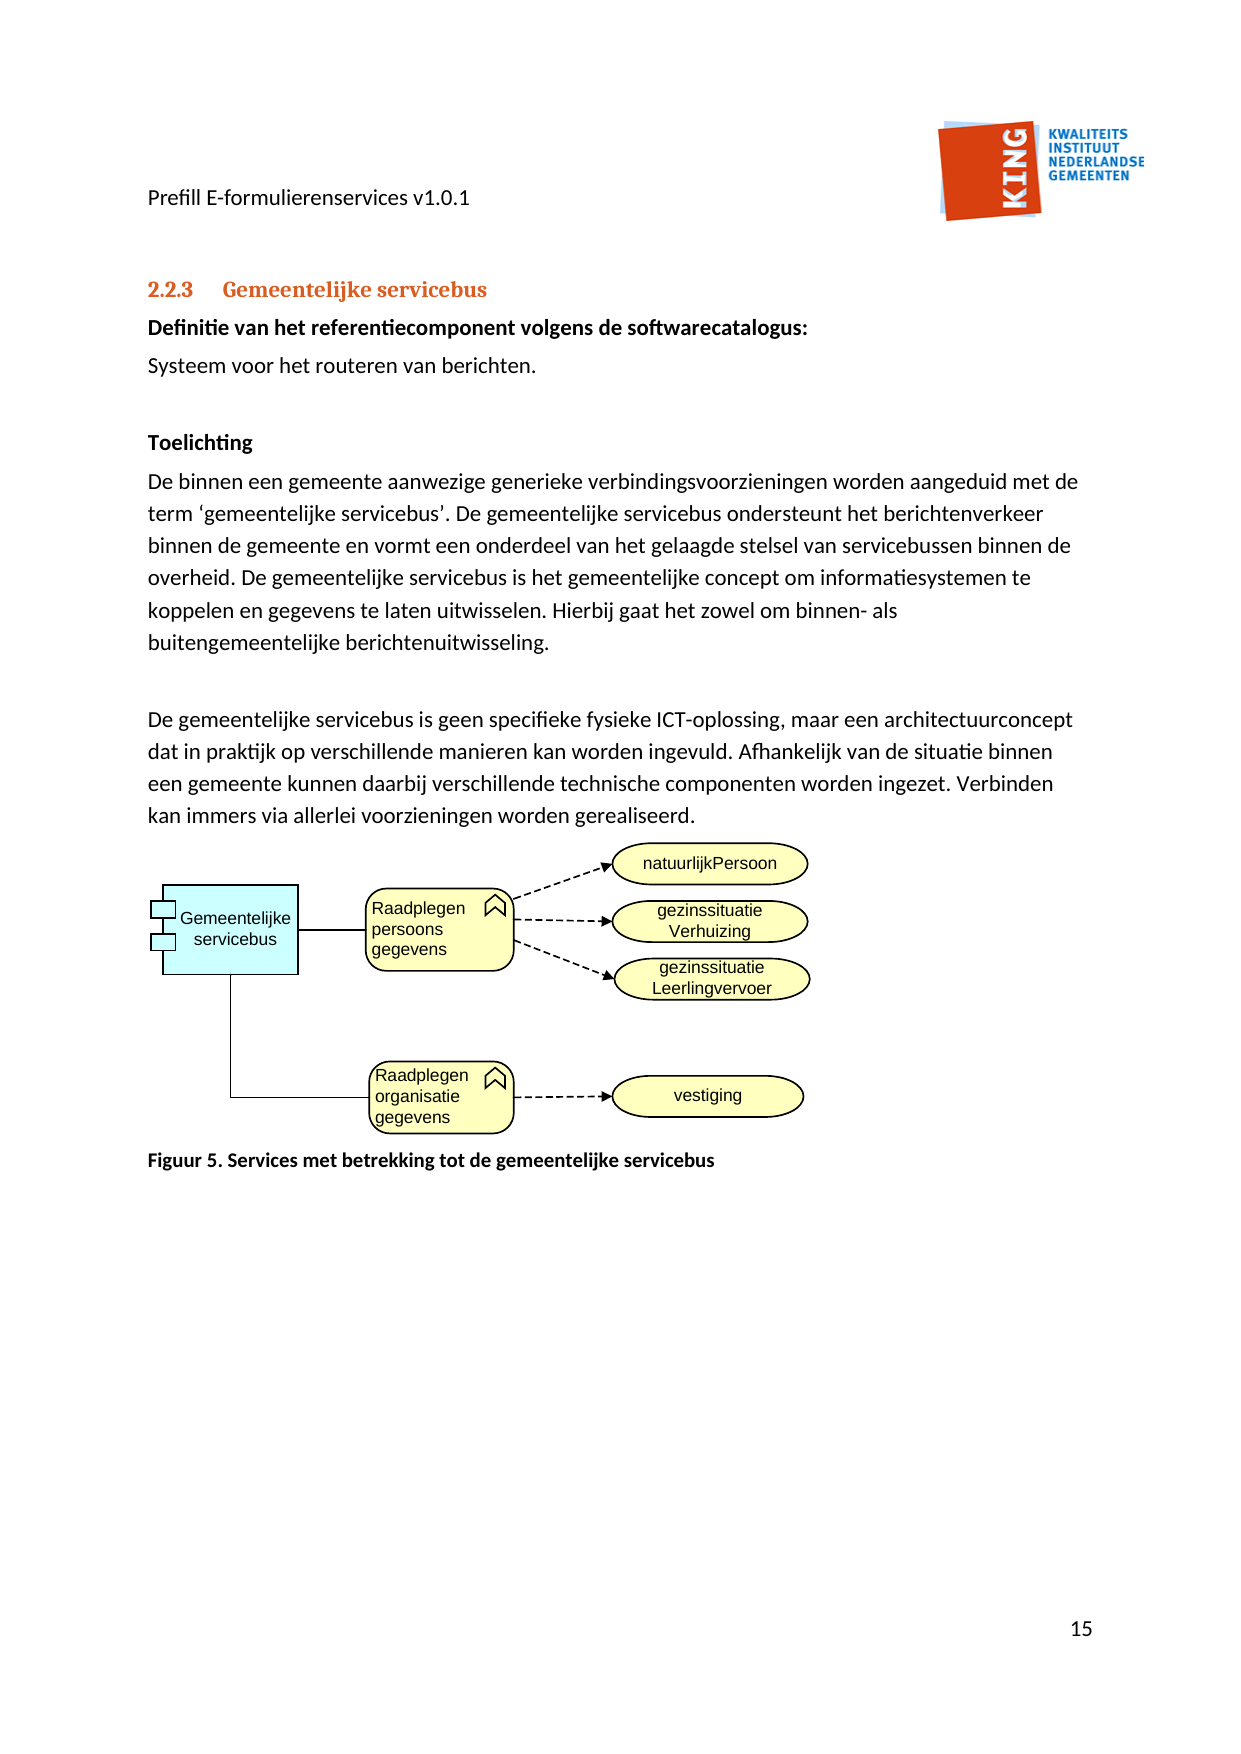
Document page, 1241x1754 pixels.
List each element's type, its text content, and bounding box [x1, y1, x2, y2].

picture [938, 121, 1145, 221]
text De gemeentelijke servicebus is geen specifieke fysieke ICT-oplossing, maar een architectuurconcept dat in praktijk op verschillende manieren kan worden ingevuld. Afhankelijk van de situatie binnen een gemeente kunnen daarbij verschillende technische componenten worden ingezet. Verbinden kan immers via allerlei voorzieningen worden gerealiseerd. [148, 705, 1093, 829]
text Definitie van het referentiecomponent volgens de softwarecatalogus: [148, 313, 1093, 341]
text De binnen een gemeente aanwezige generieke verbindingsvoorzieningen worden aangeduid met de term ‘gemeentelijke servicebus’. De gemeentelijke servicebus ondersteunt het berichtenverkeer binnen de gemeente en vormt een onderdeel van het gelaagde stelsel van servicebussen binnen de overheid. De gemeentelijke servicebus is het gemeentelijke concept om informatiesystemen te koppelen en gegevens te laten uitwisselen. Hierbij gaat het zowel om binnen- als buitengemeentelijke berichtenuitwisseling. [148, 467, 1093, 656]
text Systeem voor het routeren van berichten. [148, 352, 1093, 380]
subtitle Gemeentelijke servicebus [148, 277, 1093, 303]
text Toelichting [148, 428, 1093, 457]
